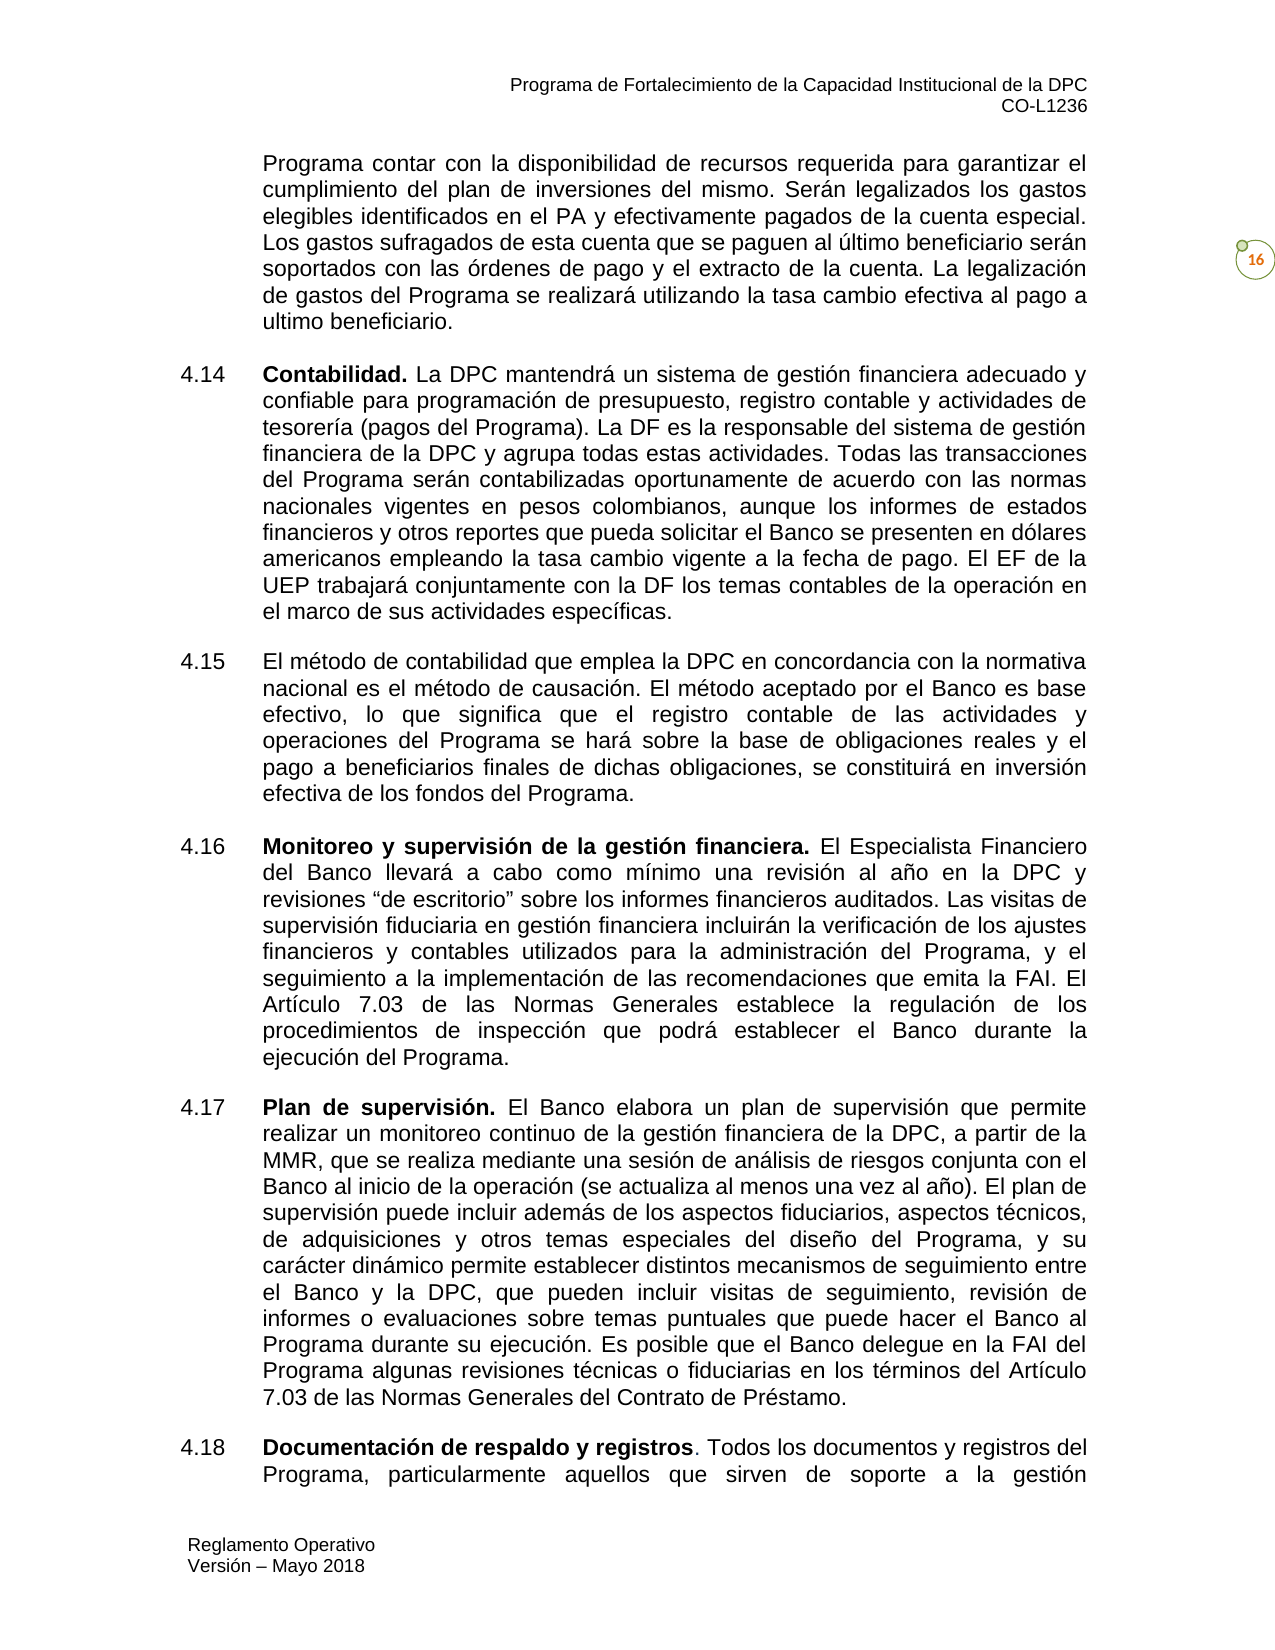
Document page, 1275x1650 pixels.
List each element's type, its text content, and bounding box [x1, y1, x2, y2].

list Monitoreo y supervisión de la gestión financiera. El Especialista Financiero del Banco llevará a cabo como mínimo una revisión al año en la DPC y revisiones “de escritorio” sobre los informes financieros auditados. Las visitas de supervisión fiduciaria en gestión financiera incluirán la verificación de los ajustes financieros y contables utilizados para la administración del Programa, y el seguimiento a la implementación de las recomendaciones que emita la FAI. El Artículo 7.03 de las Normas Generales establece la regulación de los procedimientos de inspección que podrá establecer el Banco durante la ejecución del Programa. [225, 833, 1087, 1070]
list Contabilidad. La DPC mantendrá un sistema de gestión financiera adecuado y confiable para programación de presupuesto, registro contable y actividades de tesorería (pagos del Programa). La DF es la responsable del sistema de gestión financiera de la DPC y agrupa todas estas actividades. Todas las transacciones del Programa serán contabilizadas oportunamente de acuerdo con las normas nacionales vigentes en pesos colombianos, aunque los informes de estados financieros y otros reportes que pueda solicitar el Banco se presenten en dólares americanos empleando la tasa cambio vigente a la fecha de pago. El EF de la UEP trabajará conjuntamente con la DF los temas contables de la operación en el marco de sus actividades específicas. [225, 361, 1087, 624]
list Plan de supervisión. El Banco elabora un plan de supervisión que permite realizar un monitoreo continuo de la gestión financiera de la DPC, a partir de la MMR, que se realiza mediante una sesión de análisis de riesgos conjunta con el Banco al inicio de la operación (se actualiza al menos una vez al año). El plan de supervisión puede incluir además de los aspectos fiduciarios, aspectos técnicos, de adquisiciones y otros temas especiales del diseño del Programa, y su carácter dinámico permite establecer distintos mecanismos de seguimiento entre el Banco y la DPC, que pueden incluir visitas de seguimiento, revisión de informes o evaluaciones sobre temas puntuales que puede hacer el Banco al Programa durante su ejecución. Es posible que el Banco delegue en la FAI del Programa algunas revisiones técnicas o fiduciarias en los términos del Artículo 7.03 de las Normas Generales del Contrato de Préstamo. [225, 1094, 1087, 1410]
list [225, 150, 1087, 334]
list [225, 1434, 1087, 1487]
list El método de contabilidad que emplea la DPC en concordancia con la normativa nacional es el método de causación. El método aceptado por el Banco es base efectivo, lo que significa que el registro contable de las actividades y operaciones del Programa se hará sobre la base de obligaciones reales y el pago a beneficiarios finales de dichas obligaciones, se constituirá en inversión efectiva de los fondos del Programa. [225, 648, 1087, 806]
